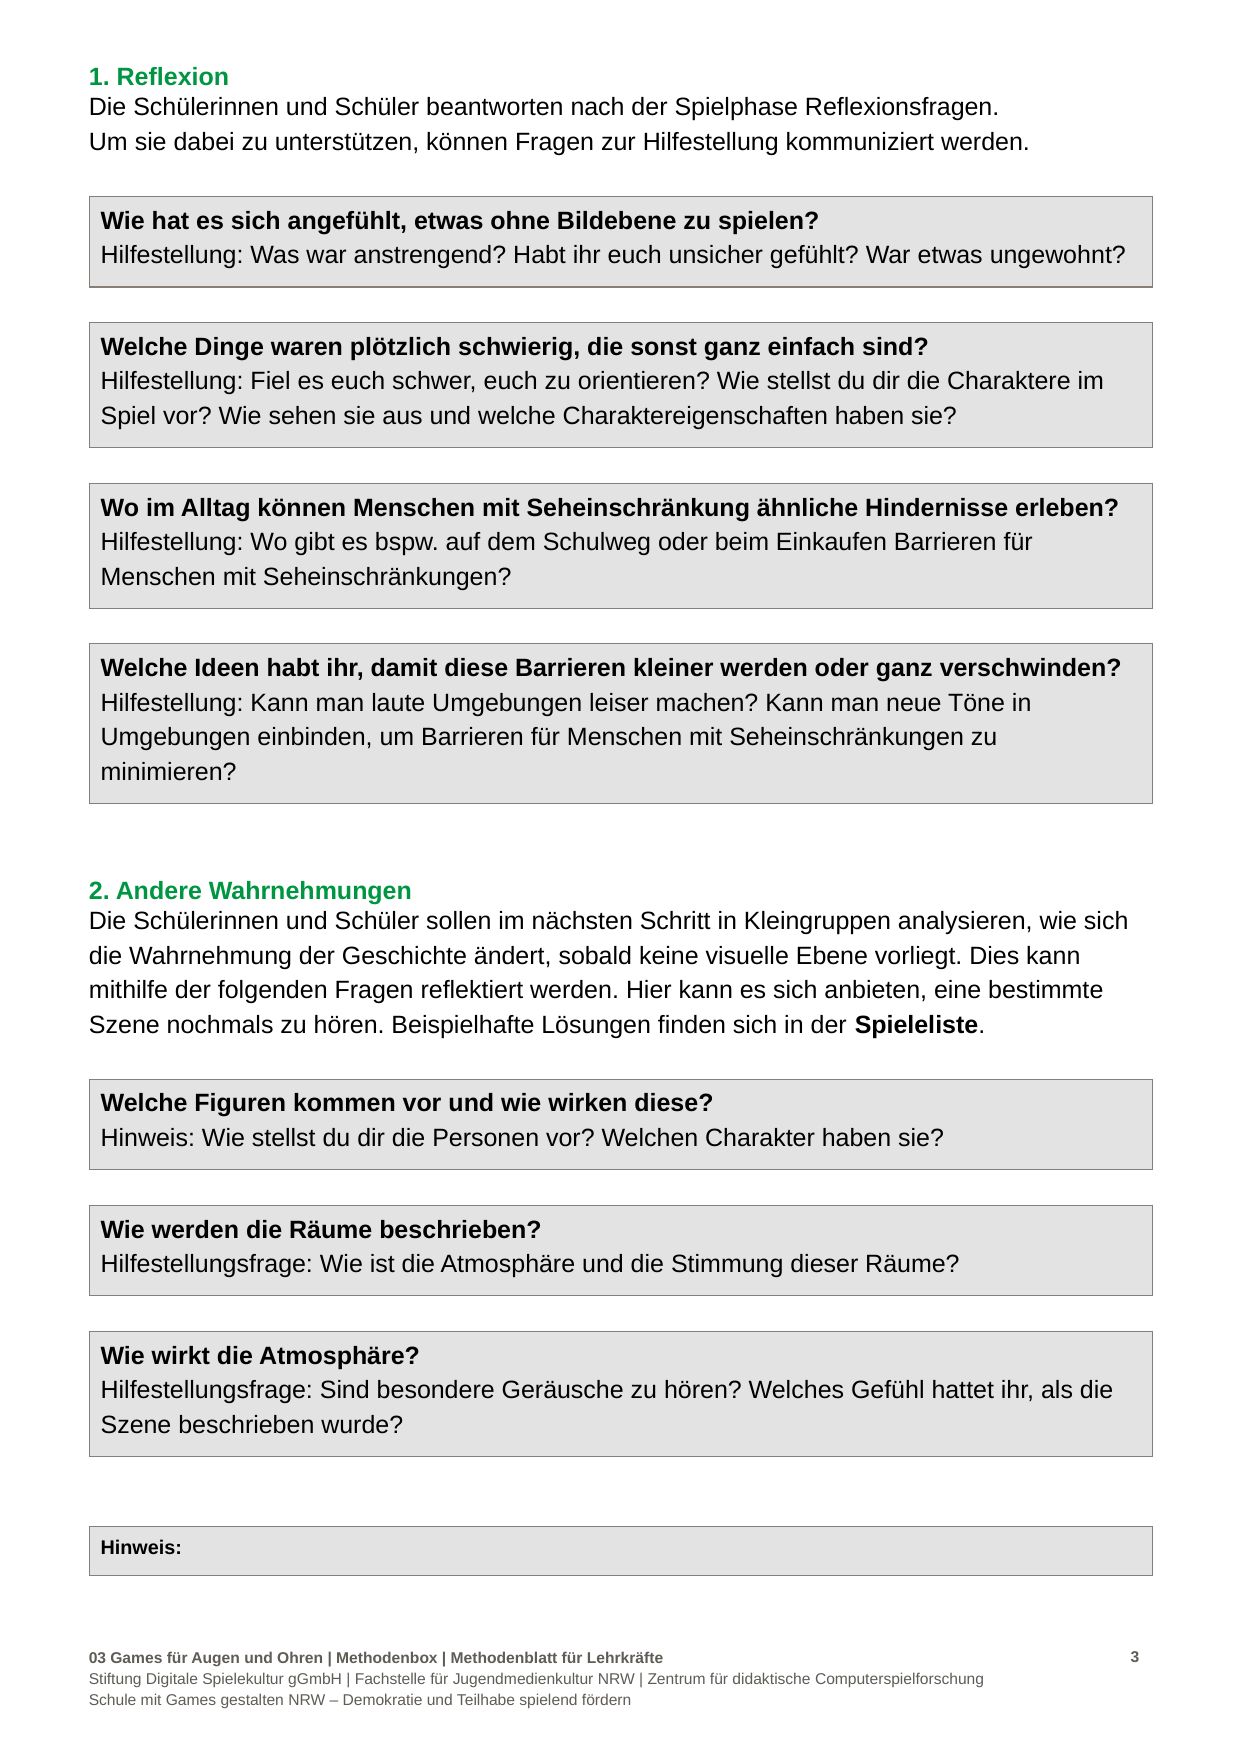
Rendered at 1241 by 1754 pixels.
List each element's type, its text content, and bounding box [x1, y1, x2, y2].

table_header Welche Ideen habt ihr, damit diese Barrieren kleiner werden oder ganz verschwinden? Hilfestellung: Kann man laute Umgebungen leiser machen? Kann man neue Töne in Umgebungen einbinden, um Barrieren für Menschen mit Seheinschränkungen zu minimieren? [90, 644, 1152, 803]
table_header Wie wirkt die Atmosphäre? Hilfestellungsfrage: Sind besondere Geräusche zu hören? Welches Gefühl hattet ihr, als die Szene beschrieben wurde? [90, 1332, 1152, 1456]
text 2. Andere Wahrnehmungen [89, 873, 1152, 906]
table_header Welche Figuren kommen vor und wie wirken diese? Hinweis: Wie stellst du dir die Personen vor? Welchen Charakter haben sie? [90, 1080, 1152, 1169]
text Die Schülerinnen und Schüler sollen im nächsten Schritt in Kleingruppen analysieren, wie sich die Wahrnehmung der Geschichte ändert, sobald keine visuelle Ebene vorliegt. Dies kann mithilfe der folgenden Fragen reflektiert werden. Hier kann es sich anbieten, eine bestimmte Szene nochmals zu hören. Beispielhafte Lösungen finden sich in der Spieleliste. [89, 906, 1152, 1038]
text 1. Reflexion [89, 59, 1152, 92]
table_header Wo im Alltag können Menschen mit Seheinschränkung ähnliche Hindernisse erleben? Hilfestellung: Wo gibt es bspw. auf dem Schulweg oder beim Einkaufen Barrieren für Menschen mit Seheinschränkungen? [90, 484, 1152, 608]
table_header Wie hat es sich angefühlt, etwas ohne Bildebene zu spielen? Hilfestellung: Was war anstrengend? Habt ihr euch unsicher gefühlt? War etwas ungewohnt? [90, 197, 1152, 286]
table_header Welche Dinge waren plötzlich schwierig, die sonst ganz einfach sind? Hilfestellung: Fiel es euch schwer, euch zu orientieren? Wie stellst du dir die Charaktere im Spiel vor? Wie sehen sie aus und welche Charaktereigenschaften haben sie? [90, 323, 1152, 447]
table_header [90, 1527, 1152, 1575]
text Die Schülerinnen und Schüler beantworten nach der Spielphase Reflexionsfragen. Um sie dabei zu unterstützen, können Fragen zur Hilfestellung kommuniziert werden. [89, 92, 1152, 156]
table_header Wie werden die Räume beschrieben? Hilfestellungsfrage: Wie ist die Atmosphäre und die Stimmung dieser Räume? [90, 1206, 1152, 1295]
